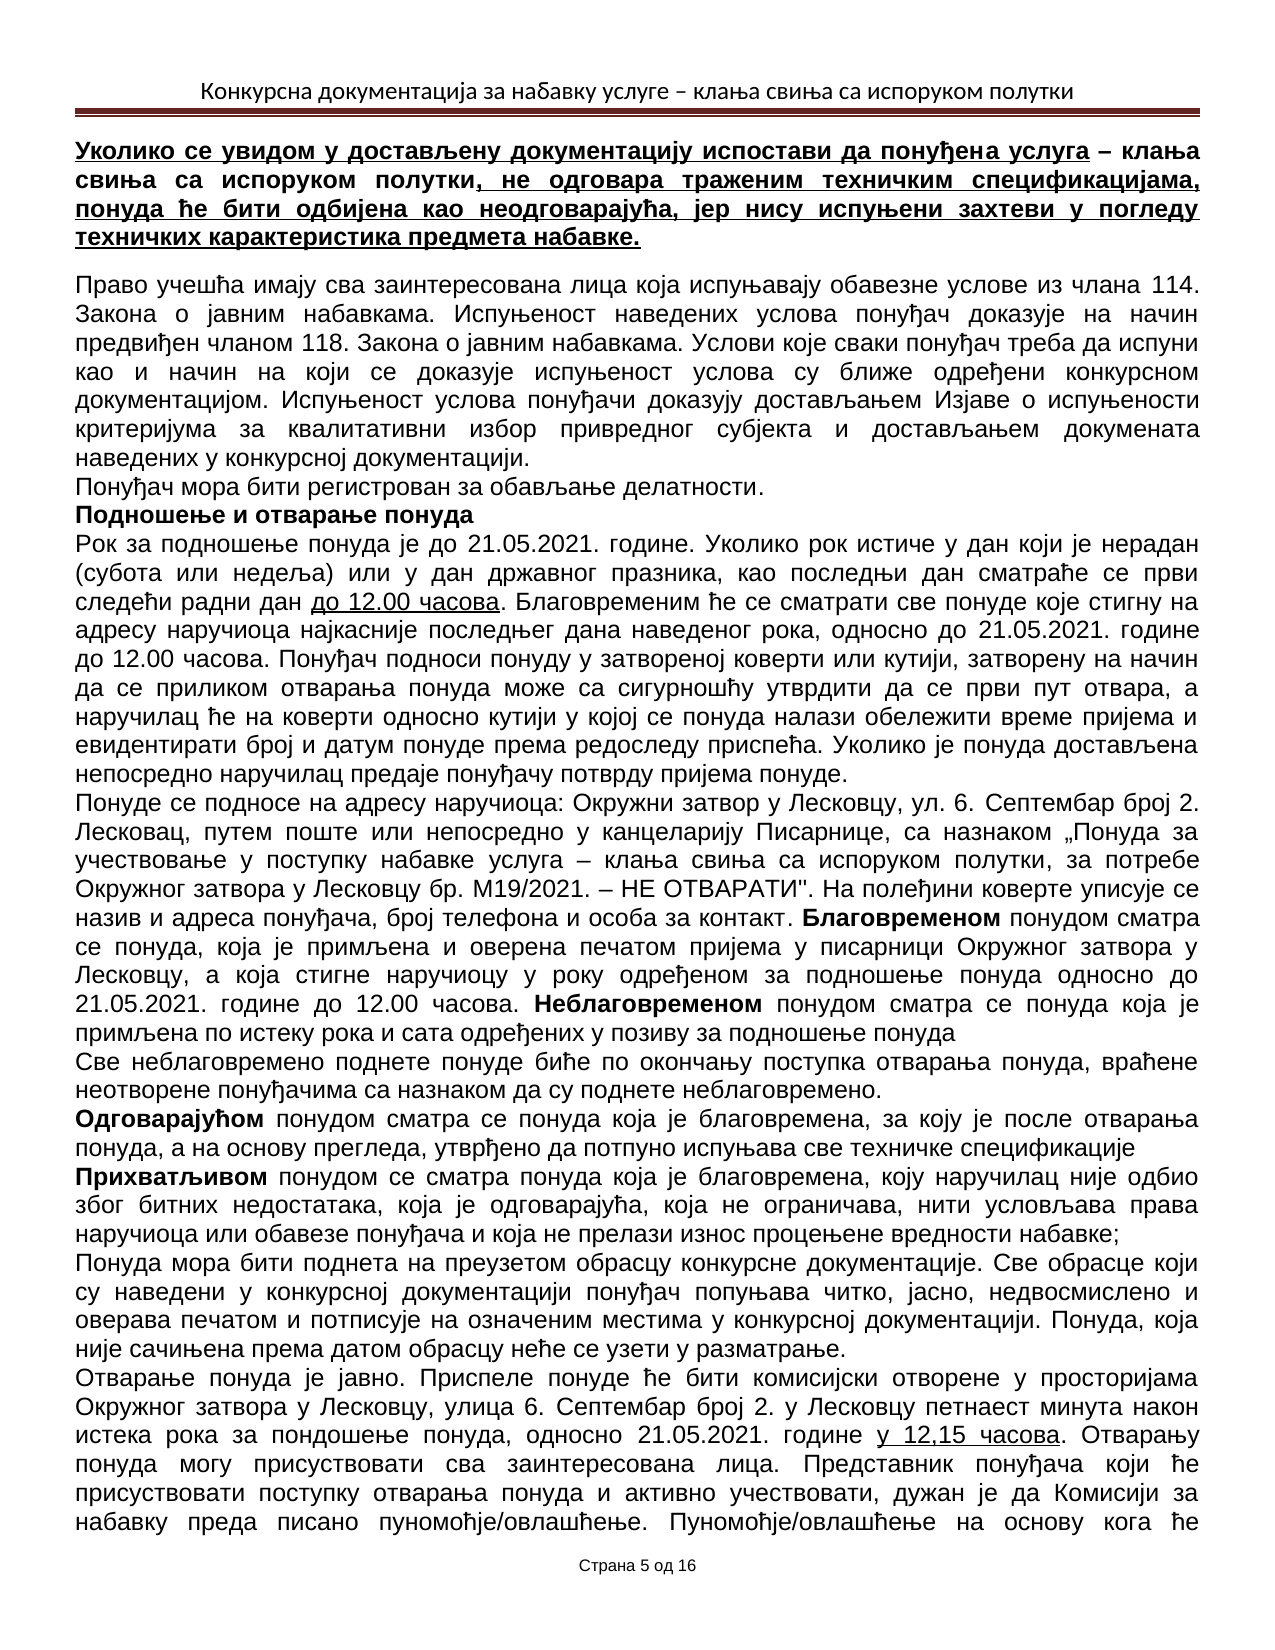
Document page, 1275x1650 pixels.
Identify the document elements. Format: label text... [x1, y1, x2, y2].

text Све неблаговремено поднете понуде биће по окончању поступка отварања понуда, враћене неотворене понуђачима са назнаком да су поднете неблаговремено. [75, 1047, 1200, 1104]
text Рок за подношење понуда је дo 21.05.2021. године. Уколико рок истиче у дан који је нерадан (субота или недеља) или у дан државног празника, као последњи дан сматраћe се први следећи радни дан до 12.00 часова. Благовременим ће се сматрати све понуде које стигну на адресу наручиоца најкасније последњег дана наведеног рока, односно до 21.05.2021. године до 12.00 часова. Понуђач подноси понуду у затвореној коверти или кутији, затворену на начин да се приликом отварања понуда може са сигурношћу утврдити да се први пут отвара, а наручилац ће на коверти односно кутији у којој се понуда налази обележити време пријема и евидентирати број и датум понуде према редоследу приспећа. Уколико је понуда достављена непосредно наручилац предаје понуђачу потврду пријема понуде. [75, 529, 1200, 788]
text Понуде се подносе на адресу наручиоца: Окружни затвор у Лесковцу, ул. 6. Септембар број 2. Лесковац, путем поште или непосредно у канцеларију Писарнице, са назнаком „Понуда за учествовање у поступку набавке услуга – клања свиња са испоруком полутки, за потребе Окружног затвора у Лесковцу бр. М19/2021. – НЕ ОТВАРАТИ''. На полеђини коверте уписује се назив и адреса понуђача, број телефона и особа за контакт. Благовременом понудом сматра се понуда, која је примљена и оверена печатом пријема у писарници Окружног затвора у Лесковцу, а која стигне наручиоцу у року одређеном за подношење понуда односно до 21.05.2021. године до 12.00 часова. Неблаговременом понудом сматра се понуда која је примљена по истеку рока и сата одређених у позиву за подношење понуда [75, 788, 1200, 1047]
text Прихватљивом понудом се сматра понуда која је благовремена, коју наручилац није одбио због битних недостатака, која је одговарајућа, која не ограничава, нити условљава права наручиоца или обавезе понуђача и која не прелази износ процењене вредности набавке; [75, 1162, 1200, 1248]
text Одговарајућом понудом сматра се понуда која је благовремена, за коју је после отварања понуда, а на основу прегледа, утврђено да потпуно испуњава све техничке спецификације [75, 1104, 1200, 1162]
text Подношење и отварање понуда [75, 500, 1200, 529]
text Право учешћа имају сва заинтересована лица која испуњавају обавезне услове из члана 114. Закона о јавним набавкама. Испуњеност наведених услова понуђач доказује на начин предвиђен чланом 118. Закона о јавним набавкама. Услови које сваки понуђач треба да испуни као и начин на који се доказује испуњеност услова су ближе одређени конкурсном документацијом. Испуњеност услова понуђачи доказују достављањем Изјаве о испуњености критеријума за квалитативни избор привредног субјекта и достављањем докумената наведених у конкурсној документацији. [75, 270, 1200, 472]
text Понуђач мора бити регистрован за обављање делатности. [75, 472, 1200, 500]
text Понуда мора бити поднета на преузетом обрасцу конкурсне документације. Све обрасце који су наведени у конкурсној документацији понуђач попуњава читко, јасно, недвосмислено и оверава печатом и потписује на означеним местима у конкурсној документацији. Понудa, којa ниje сачињенa према датом обрасцу неће се узети у разматрање. [75, 1248, 1200, 1363]
text Уколико се увидом у достављену документацију испостави да понуђена услуга – клања свиња са испоруком полутки, не одговара траженим техничким спецификацијама, понуда ће бити одбијена као неодговарајућа, јер нису испуњени захтеви у погледу техничких карактеристика предмета набавке. [75, 136, 1200, 219]
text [75, 1363, 1200, 1535]
text Уколико се увидом у достављену документацију испостави да понуђена услуга – клања свиња са испоруком полутки, не одговара траженим техничким спецификацијама, понуда ће бити одбијена као неодговарајућа, јер нису испуњени захтеви у погледу техничких карактеристика предмета набавке. [75, 220, 1200, 251]
